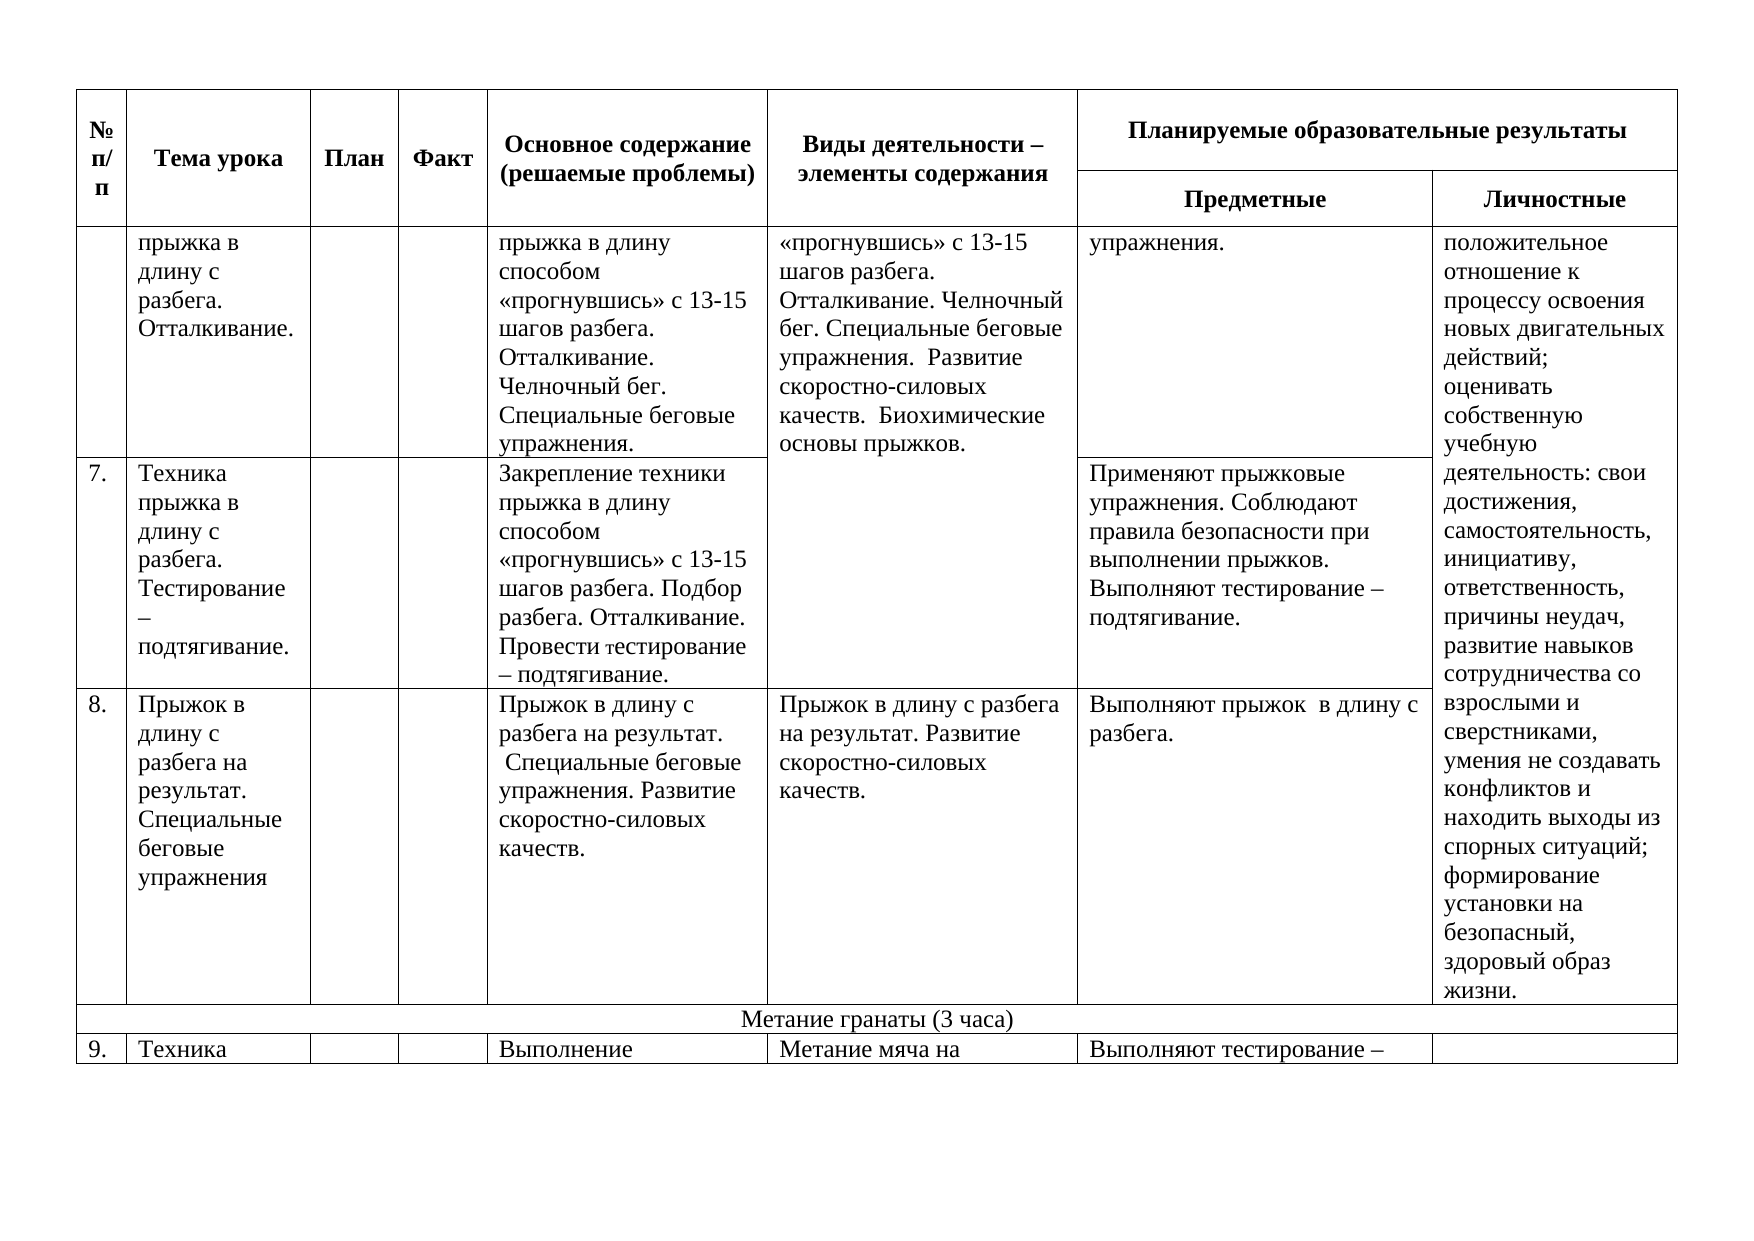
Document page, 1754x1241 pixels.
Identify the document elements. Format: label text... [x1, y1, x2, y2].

table_cell [476, 1034, 487, 1063]
table_cell [399, 1034, 410, 1063]
table_cell Техника метания мяча на дальность. Челночный бег. Тестирование – бег 1000м [127, 1034, 310, 1063]
table_cell Прыжок в длину с разбега на результат. Специальные беговые упражнения. Развитие скоростно-силовых качеств. [488, 689, 767, 1003]
table_cell Техника прыжка в длину с разбега. Отталкивание. [127, 227, 310, 457]
table_cell [311, 458, 398, 688]
table_cell [311, 1034, 398, 1063]
table_cell Применяют прыжковые упражнения. Соблюдают правила безопасности при выполнении прыжков. Выполняют тестирование – подтягивание. [1078, 458, 1432, 688]
table_cell Предметные [1078, 171, 1432, 226]
table_cell [399, 689, 487, 1003]
table_header Планируемые образовательные результаты [1078, 90, 1677, 169]
table_cell [1433, 1034, 1677, 1063]
table_header Факт [399, 90, 487, 226]
table_cell [311, 227, 398, 457]
table_cell Прыжок в длину с разбега на результат. Специальные беговые упражнения [127, 689, 310, 1003]
table_cell [399, 227, 487, 457]
table_cell 8. [77, 689, 126, 1003]
table_cell Закрепление техники прыжка в длину способом «прогнувшись» с 13-15 шагов разбега. Подбор разбега. Отталкивание. Провести тестирование – подтягивание. [488, 458, 767, 688]
table_cell Техника прыжка в длину с разбега. Тестирование – подтягивание. [127, 458, 310, 688]
table_header Виды деятельности – элементы содержания [768, 90, 1077, 226]
table_cell Применяют прыжковые упражнения. [1078, 227, 1432, 457]
table_header План [311, 90, 398, 226]
table_cell 6. [77, 227, 126, 457]
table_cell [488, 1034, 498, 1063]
table_cell Обучение технике прыжка в длину способом «прогнувшись» с 13-15 шагов разбега. Отталкивание. Челночный бег. Специальные беговые упражнения. [488, 227, 767, 457]
table_cell Личностные [1433, 171, 1677, 226]
table_cell Выполняют прыжок в длину с разбега. [1078, 689, 1432, 1003]
table_header Тема урока [127, 90, 310, 226]
table_cell 9. [77, 1034, 126, 1063]
table_cell [311, 689, 398, 1003]
table_header Основное содержание (решаемые проблемы) [488, 90, 767, 226]
table_cell 7. [77, 458, 126, 688]
table_cell Метание гранаты (3 часа) [77, 1005, 1677, 1033]
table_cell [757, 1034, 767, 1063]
table_header № п/п [77, 90, 126, 226]
table_cell Прыжок в длину с разбега на результат. Развитие скоростно-силовых качеств. [768, 689, 1077, 1003]
table_cell [399, 458, 487, 688]
